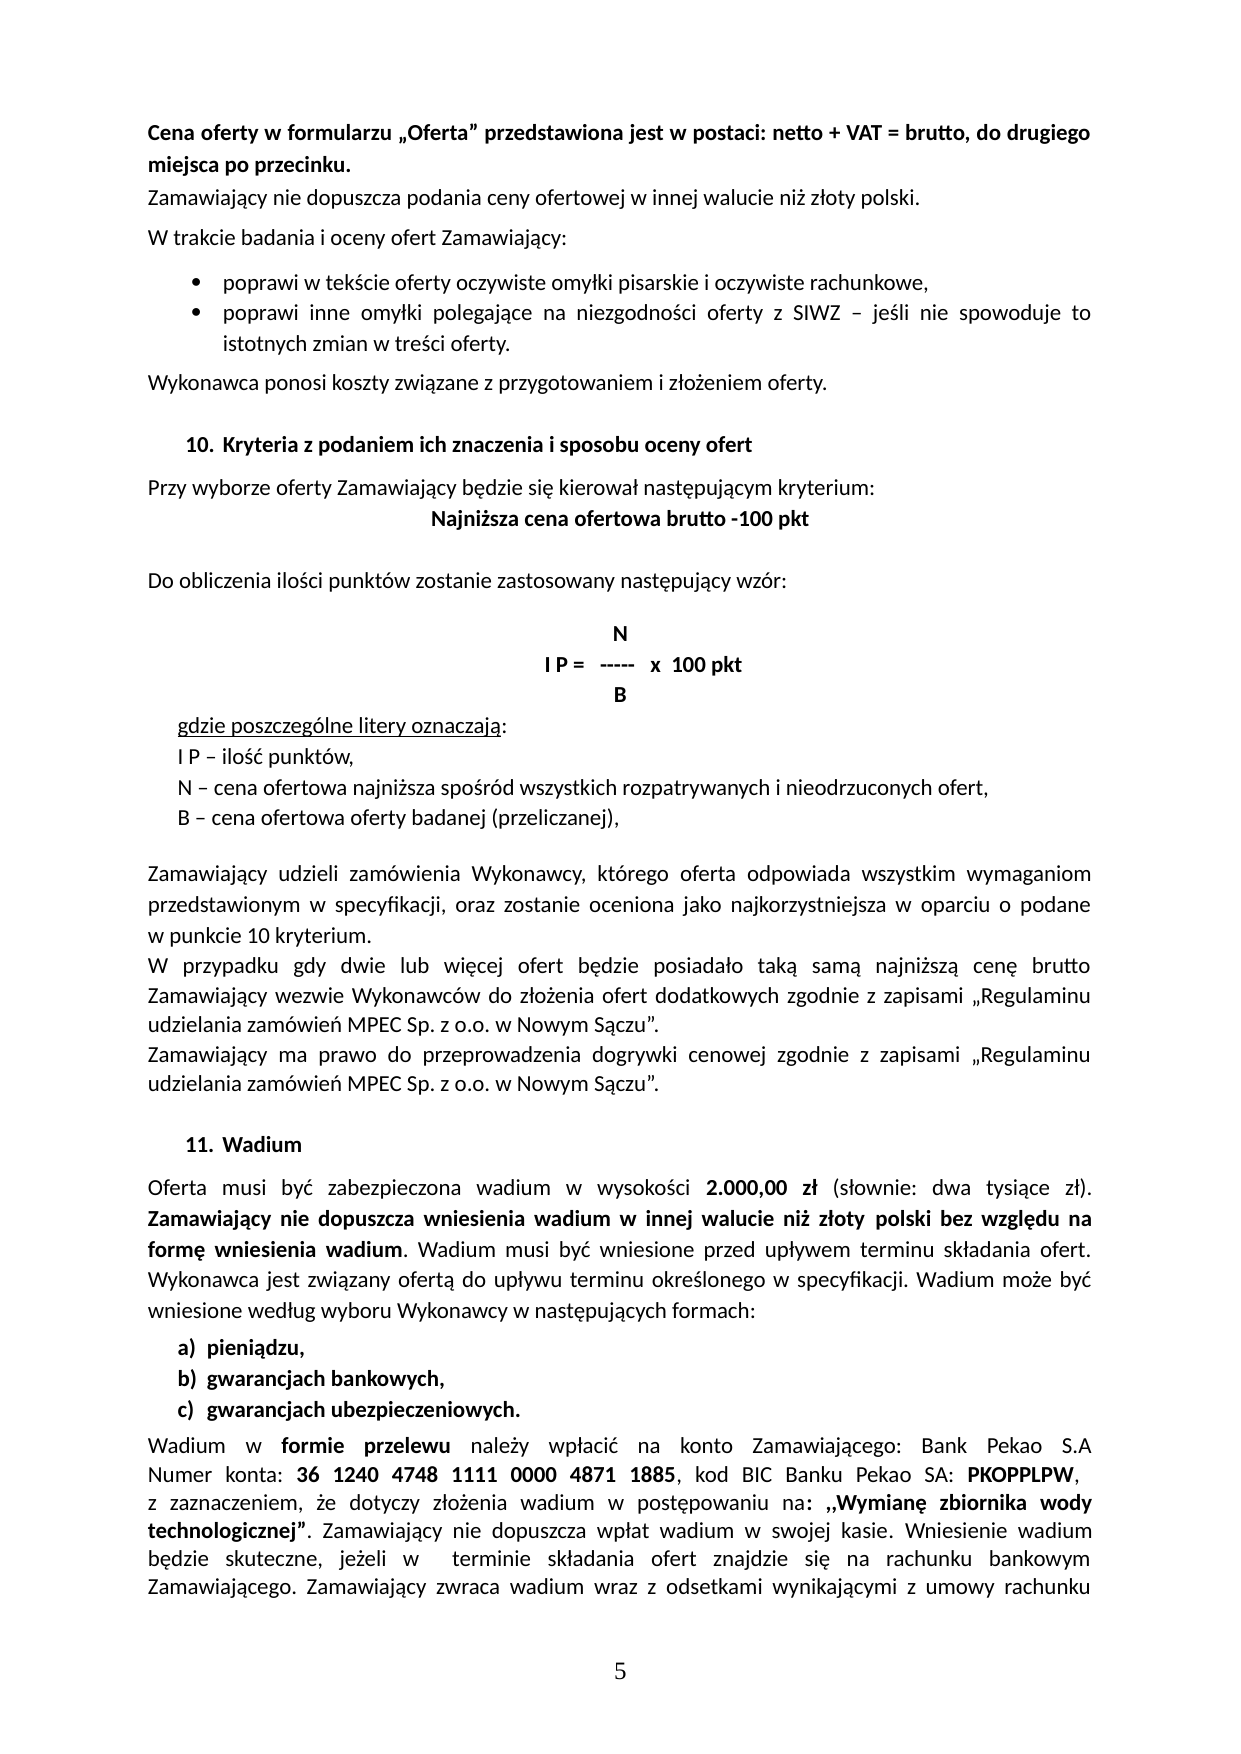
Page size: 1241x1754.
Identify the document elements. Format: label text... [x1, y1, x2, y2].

text B [148, 681, 1093, 709]
text Zamawiający nie dopuszcza podania ceny ofertowej w innej walucie niż złoty polski. [148, 183, 1093, 211]
text gdzie poszczególne litery oznaczają: [148, 711, 1093, 739]
text I P – ilość punktów, [148, 742, 1093, 770]
text Zamawiający ma prawo do przeprowadzenia dogrywki cenowej zgodnie z zapisami „Regulaminu udzielania zamówień MPEC Sp. z o.o. w Nowym Sączu”. [148, 1040, 1093, 1097]
list Kryteria z podaniem ich znaczenia i sposobu oceny ofert [185, 430, 1093, 458]
text Do obliczenia ilości punktów zostanie zastosowany następujący wzór: [148, 566, 1093, 594]
list poprawi w tekście oferty oczywiste omyłki pisarskie i oczywiste rachunkowe, [192, 268, 1093, 296]
text W trakcie badania i oceny ofert Zamawiający: [148, 223, 1093, 251]
text I P = ----- x 100 pkt [148, 650, 1093, 678]
list gwarancjach bankowych, [177, 1364, 1093, 1392]
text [148, 1432, 1093, 1600]
text Cena oferty w formularzu „Oferta” przedstawiona jest w postaci: netto + VAT = brutto, do drugiego miejsca po przecinku. [148, 118, 1093, 178]
text Przy wyborze oferty Zamawiający będzie się kierował następującym kryterium: [148, 473, 1093, 501]
text W przypadku gdy dwie lub więcej ofert będzie posiadało taką samą najniższą cenę brutto Zamawiający wezwie Wykonawców do złożenia ofert dodatkowych zgodnie z zapisami „Regulaminu udzielania zamówień MPEC Sp. z o.o. w Nowym Sączu”. [148, 952, 1093, 1038]
text B – cena ofertowa oferty badanej (przeliczanej), [148, 803, 1093, 832]
list poprawi inne omyłki polegające na niezgodności oferty z SIWZ – jeśli nie spowoduje to istotnych zmian w treści oferty. [192, 298, 1093, 357]
text Zamawiający udzieli zamówienia Wykonawcy, którego oferta odpowiada wszystkim wymaganiom przedstawionym w specyfikacji, oraz zostanie oceniona jako najkorzystniejsza w oparciu o podane w punkcie 10 kryterium. [148, 859, 1093, 949]
text N – cena ofertowa najniższa spośród wszystkich rozpatrywanych i nieodrzuconych ofert, [148, 773, 1093, 801]
list pieniądzu, [177, 1333, 1093, 1361]
list Wadium [185, 1130, 1093, 1158]
text N [148, 619, 1093, 647]
text Wykonawca ponosi koszty związane z przygotowaniem i złożeniem oferty. [148, 368, 1093, 396]
text Najniższa cena ofertowa brutto -100 pkt [148, 504, 1093, 563]
list gwarancjach ubezpieczeniowych. [177, 1395, 1093, 1423]
text Oferta musi być zabezpieczona wadium w wysokości 2.000,00 zł (słownie: dwa tysiące zł). Zamawiający nie dopuszcza wniesienia wadium w innej walucie niż złoty polski bez względu na formę wniesienia wadium. Wadium musi być wniesione przed upływem terminu składania ofert. Wykonawca jest związany ofertą do upływu terminu określonego w specyfikacji. Wadium może być wniesione według wyboru Wykonawcy w następujących formach: [148, 1173, 1093, 1324]
